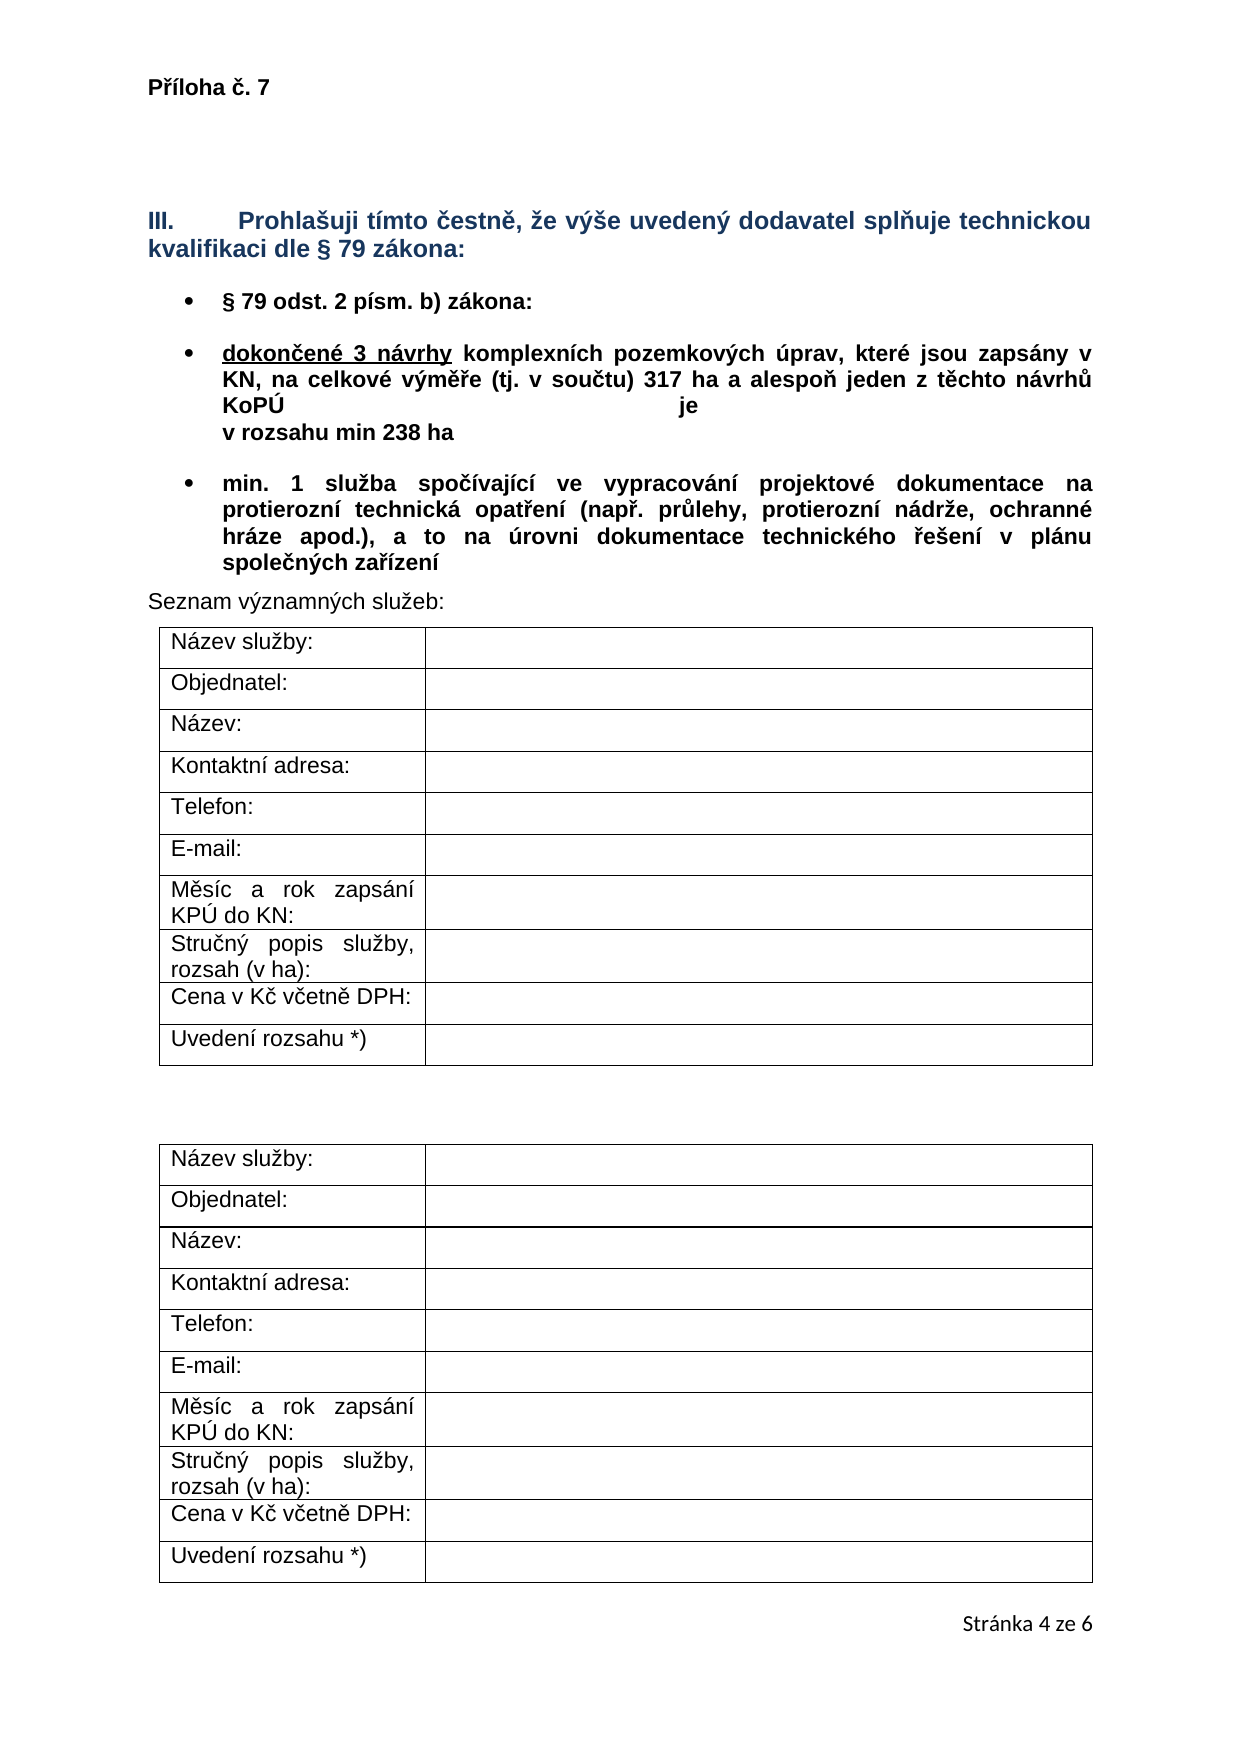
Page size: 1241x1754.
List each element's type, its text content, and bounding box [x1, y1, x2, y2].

table_cell [426, 669, 1092, 709]
table_cell E-mail: [160, 835, 425, 875]
table_cell [426, 752, 1092, 792]
table_cell Kontaktní adresa: [160, 1269, 425, 1309]
table_cell Měsíc a rok zapsání KPÚ do KN: [160, 1393, 425, 1446]
table_cell Objednatel: [160, 669, 425, 709]
table_cell [426, 1447, 1092, 1499]
table_cell [426, 983, 1092, 1024]
table_cell [426, 930, 1092, 982]
table_cell E-mail: [160, 1352, 425, 1392]
text Seznam významných služeb: [148, 588, 1093, 614]
table_cell [426, 835, 1092, 875]
table_cell [426, 1352, 1092, 1392]
table_cell [426, 1542, 1092, 1582]
table_cell [426, 1228, 1092, 1268]
table_cell [426, 1025, 1092, 1065]
table_cell Telefon: [160, 1310, 425, 1351]
table_cell Stručný popis služby, rozsah (v ha): [160, 930, 425, 982]
table_header [426, 1145, 1092, 1185]
table_header [426, 628, 1092, 668]
text min. 1 služba spočívající ve vypracování projektové dokumentace na protierozní technická opatření (např. průlehy, protierozní nádrže, ochranné hráze apod.), a to na úrovni dokumentace technického řešení v plánu společných zařízení [185, 470, 1093, 575]
table_cell Cena v Kč včetně DPH: [160, 983, 425, 1024]
table_cell Měsíc a rok zapsání KPÚ do KN: [160, 876, 425, 928]
table_cell Uvedení rozsahu *) [160, 1025, 425, 1065]
subtitle Prohlašuji tímto čestně, že výše uvedený dodavatel splňuje technickou kvalifikaci dle § 79 zákona: [148, 206, 1093, 263]
table_cell [426, 1500, 1092, 1541]
table_cell Stručný popis služby, rozsah (v ha): [160, 1447, 425, 1499]
table_cell [426, 793, 1092, 833]
table_cell Název: [160, 1228, 425, 1268]
table_cell Objednatel: [160, 1186, 425, 1226]
table_cell [426, 710, 1092, 751]
table_cell [426, 1269, 1092, 1309]
table_header Název služby: [160, 1145, 425, 1185]
table_header Název služby: [160, 628, 425, 668]
table_cell Kontaktní adresa: [160, 752, 425, 792]
table_cell Název: [160, 710, 425, 751]
text § 79 odst. 2 písm. b) zákona: [185, 288, 1093, 314]
table_cell Uvedení rozsahu *) [160, 1542, 425, 1582]
table_cell [426, 1310, 1092, 1351]
table_cell Telefon: [160, 793, 425, 833]
table_cell [426, 1186, 1092, 1226]
table_cell [426, 876, 1092, 928]
text dokončené 3 návrhy komplexních pozemkových úprav, které jsou zapsány v KN, na celkové výměře (tj. v součtu) 317 ha a alespoň jeden z těchto návrhů KoPÚ je v rozsahu min 238 ha [185, 339, 1093, 445]
table_cell Cena v Kč včetně DPH: [160, 1500, 425, 1541]
table_cell [426, 1393, 1092, 1446]
